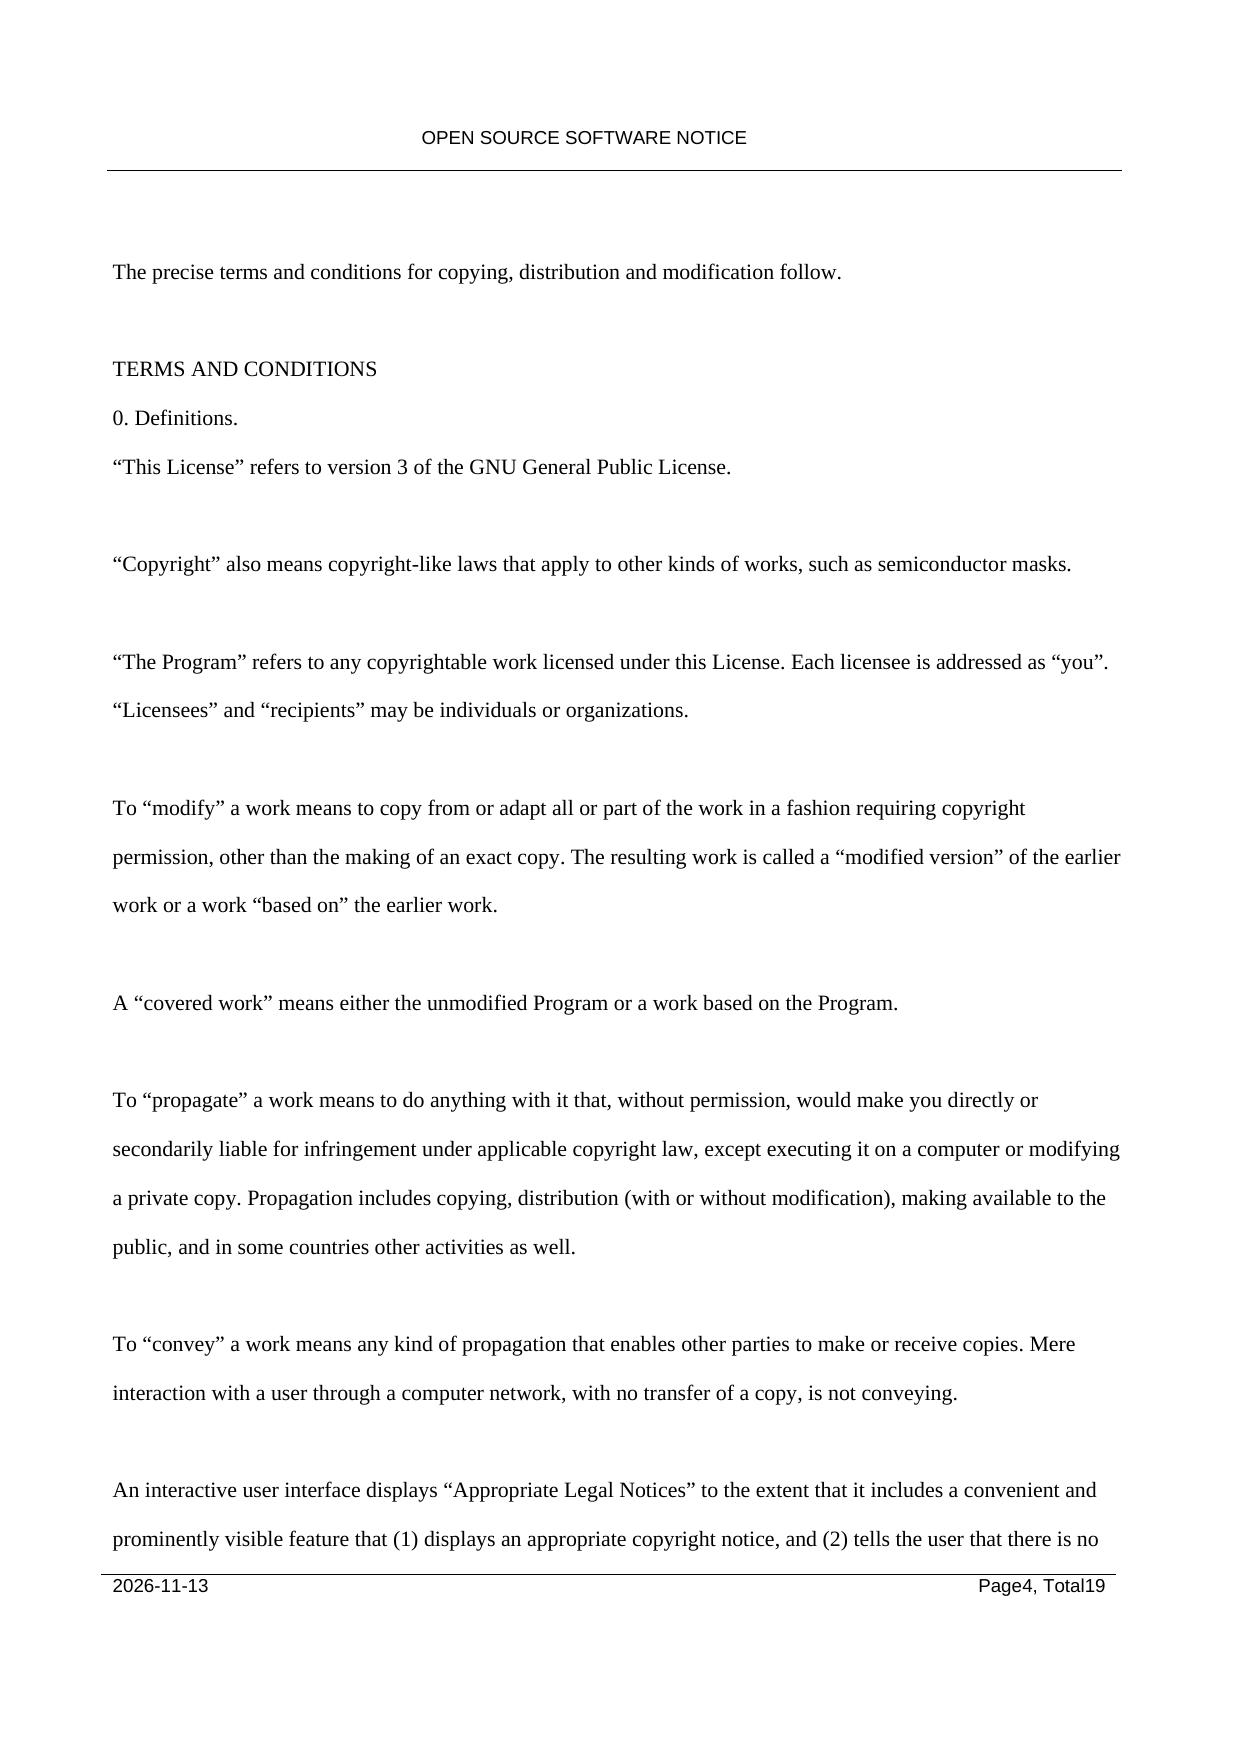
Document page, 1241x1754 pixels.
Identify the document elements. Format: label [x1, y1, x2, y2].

text [112, 206, 1128, 1555]
